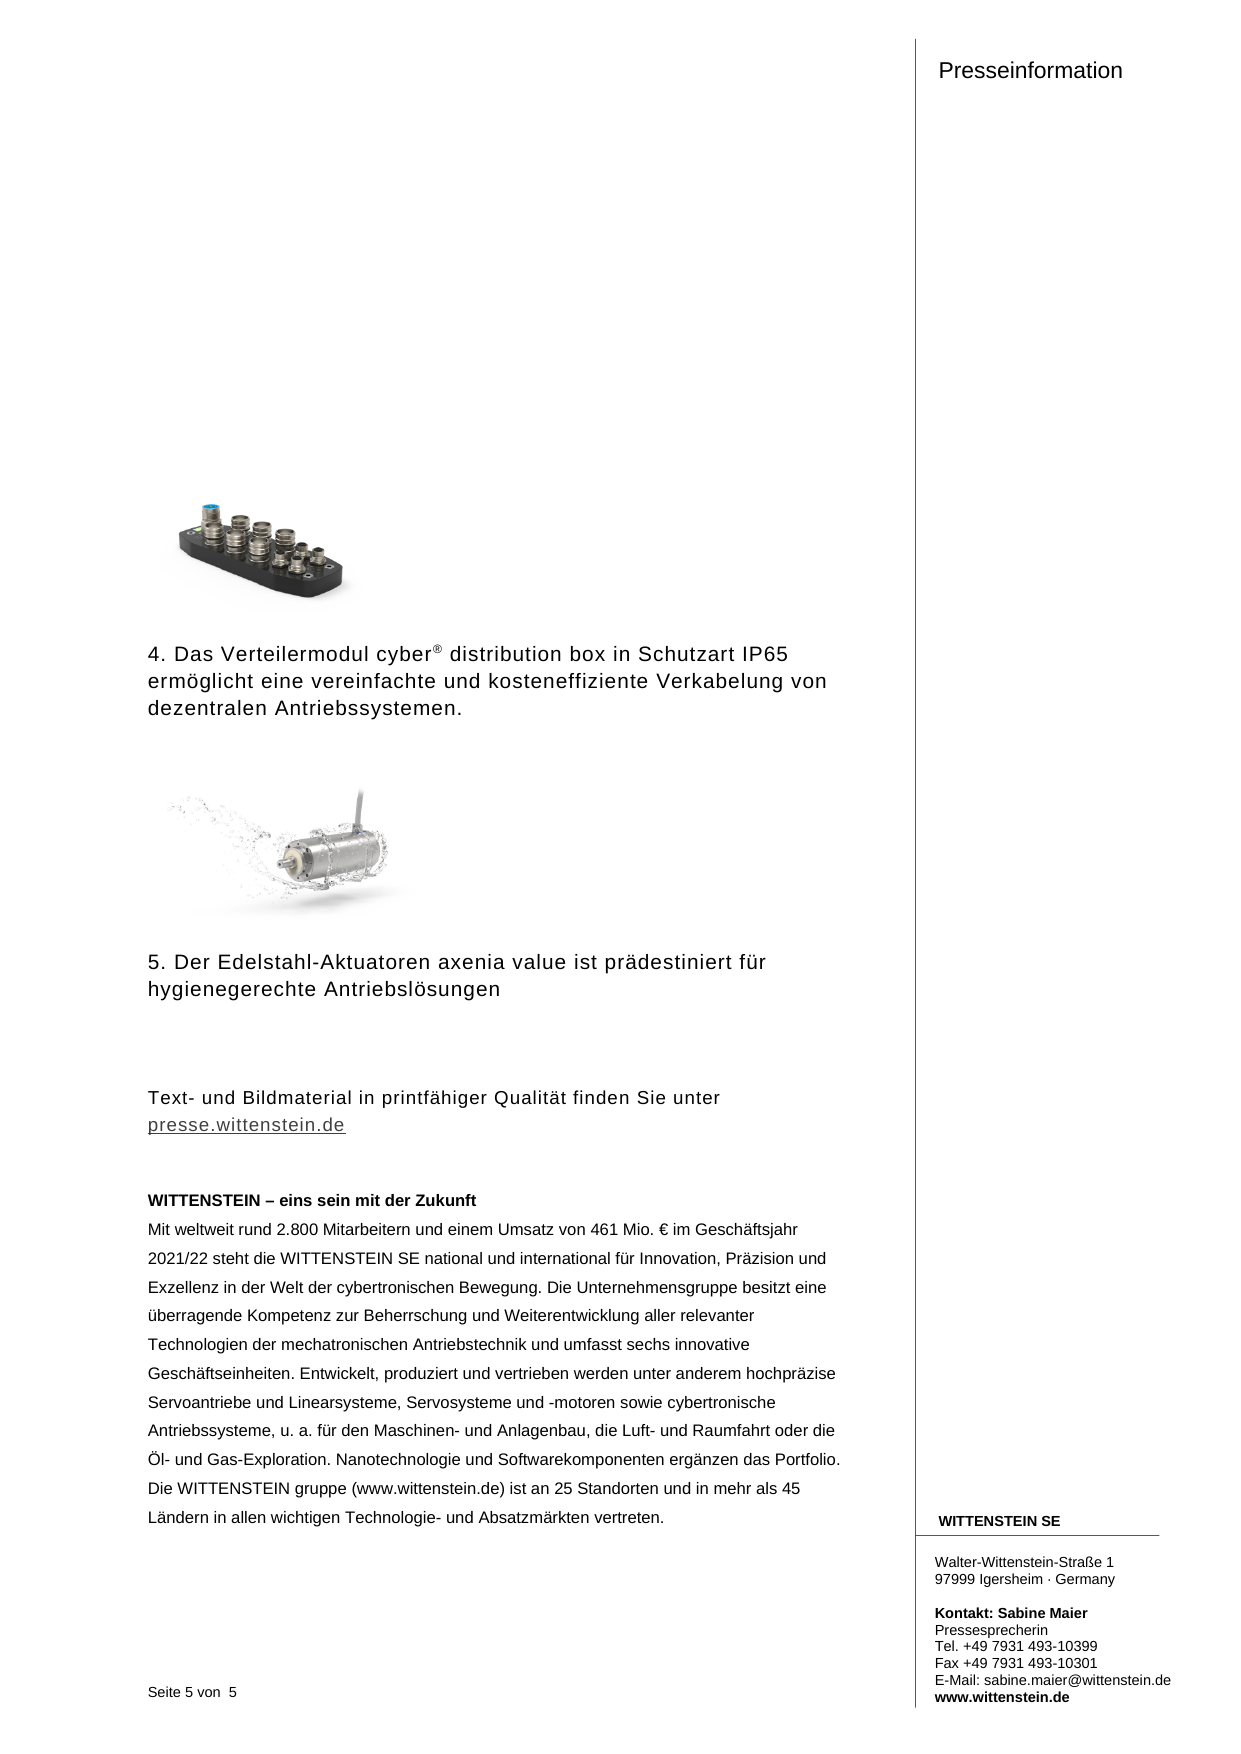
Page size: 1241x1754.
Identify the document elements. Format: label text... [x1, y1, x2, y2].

text Mit weltweit rund 2.800 Mitarbeitern und einem Umsatz von 461 Mio. € im Geschäftsjahr 2021/22 steht die WITTENSTEIN SE national und international für Innovation, Präzision und Exzellenz in der Welt der cybertronischen Bewegung. Die Unternehmensgruppe besitzt eine überragende Kompetenz zur Beherrschung und Weiterentwicklung aller relevanter Technologien der mechatronischen Antriebstechnik und umfasst sechs innovative Geschäftseinheiten. Entwickelt, produziert und vertrieben werden unter anderem hochpräzise Servoantriebe und Linearsysteme, Servosysteme und -motoren sowie cybertronische Antriebssysteme, u. a. für den Maschinen- und Anlagenbau, die Luft- und Raumfahrt oder die Öl- und Gas-Exploration. Nanotechnologie und Softwarekomponenten ergänzen das Portfolio. Die WITTENSTEIN gruppe (www.wittenstein.de) ist an 25 Standorten und in mehr als 45 Ländern in allen wichtigen Technologie- und Absatzmärkten vertreten. [148, 1220, 856, 1527]
text WITTENSTEIN – eins sein mit der Zukunft [148, 1191, 856, 1210]
picture [142, 478, 397, 613]
text 4. Das Verteilermodul cyber® distribution box in Schutzart IP65 ermöglicht eine vereinfachte und kosteneffiziente Verkabelung von dezentralen Antriebssystemen. [148, 640, 856, 721]
picture [147, 779, 458, 921]
text Text- und Bildmaterial in printfähiger Qualität finden Sie unter presse.wittenstein.de [148, 1083, 856, 1137]
text 5. Der Edelstahl-Aktuatoren axenia value ist prädestiniert für hygienegerechte Antriebslösungen [148, 947, 856, 1002]
